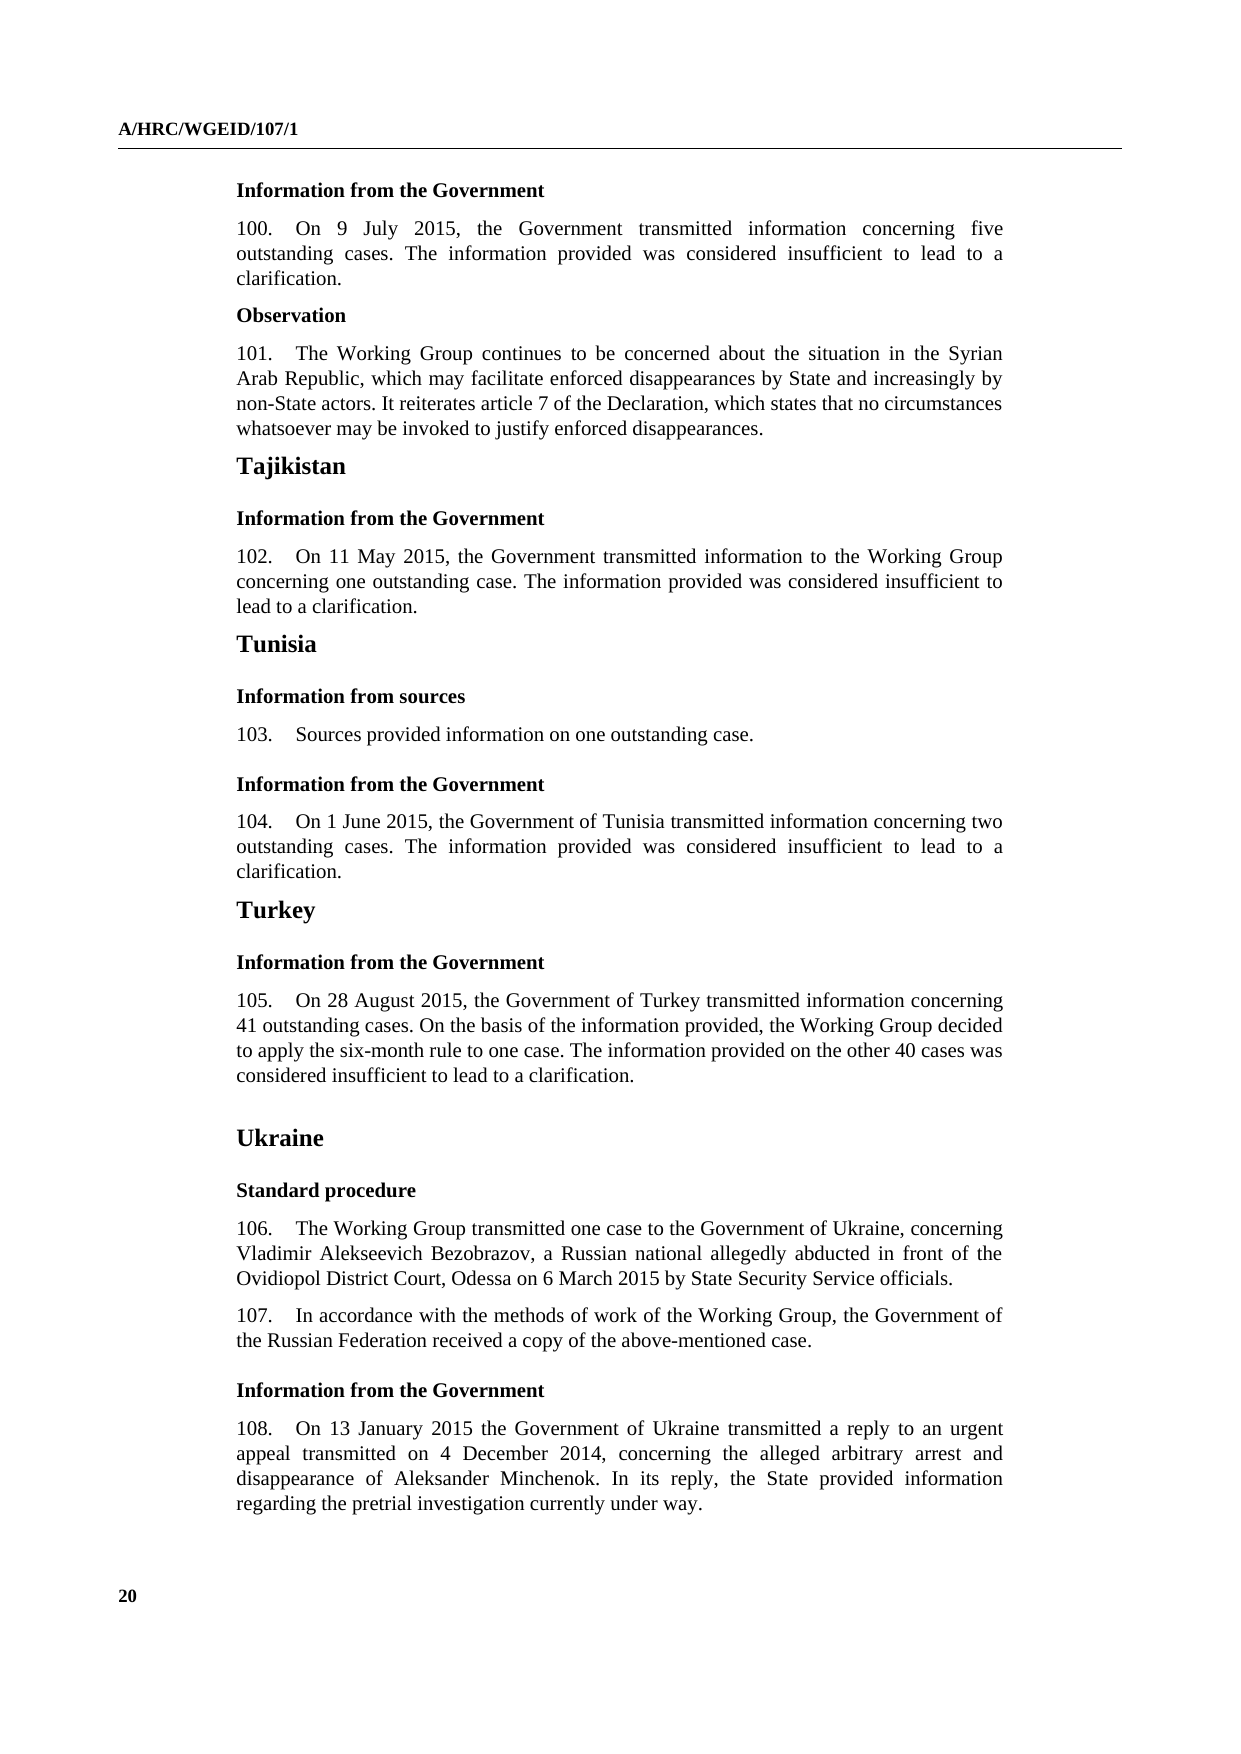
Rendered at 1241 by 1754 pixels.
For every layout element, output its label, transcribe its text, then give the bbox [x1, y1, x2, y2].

text On 11 May 2015, the Government transmitted information to the Working Group concerning one outstanding case. The information provided was considered insufficient to lead to a clarification. [236, 543, 1004, 618]
text The Working Group transmitted one case to the Government of Ukraine, concerning Vladimir Alekseevich Bezobrazov, a Russian national allegedly abducted in front of the Ovidiopol District Court, Odessa on 6 March 2015 by State Security Service officials. [236, 1215, 1004, 1290]
text On 1 June 2015, the Government of Tunisia transmitted information concerning two outstanding cases. The information provided was considered insufficient to lead to a clarification. [236, 808, 1004, 883]
text Information from the Government [118, 177, 1004, 202]
text Tajikistan [118, 452, 1004, 480]
text Turkey [118, 896, 1004, 924]
text On 28 August 2015, the Government of Turkey transmitted information concerning 41 outstanding cases. On the basis of the information provided, the Working Group decided to apply the six-month rule to one case. The information provided on the other 40 cases was considered insufficient to lead to a clarification. [236, 987, 1004, 1087]
text Tunisia [118, 630, 1004, 658]
text Standard procedure [118, 1177, 1004, 1202]
text Information from the Government [118, 949, 1004, 974]
text Sources provided information on one outstanding case. [236, 721, 1004, 746]
text Ukraine [118, 1124, 1004, 1152]
text On 13 January 2015 the Government of Ukraine transmitted a reply to an urgent appeal transmitted on 4 December 2014, concerning the alleged arbitrary arrest and disappearance of Aleksander Minchenok. In its reply, the State provided information regarding the pretrial investigation currently under way. [236, 1415, 1004, 1515]
text The Working Group continues to be concerned about the situation in the Syrian Arab Republic, which may facilitate enforced disappearances by State and increasingly by non-State actors. It reiterates article 7 of the Declaration, which states that no circumstances whatsoever may be invoked to justify enforced disappearances. [236, 340, 1004, 440]
text On 9 July 2015, the Government transmitted information concerning five outstanding cases. The information provided was considered insufficient to lead to a clarification. [236, 215, 1004, 290]
text Information from the Government [118, 771, 1004, 796]
text Information from the Government [118, 1377, 1004, 1402]
text Information from sources [118, 683, 1004, 708]
text Information from the Government [118, 505, 1004, 530]
text In accordance with the methods of work of the Working Group, the Government of the Russian Federation received a copy of the above-mentioned case. [236, 1302, 1004, 1352]
text Observation [118, 302, 1004, 327]
